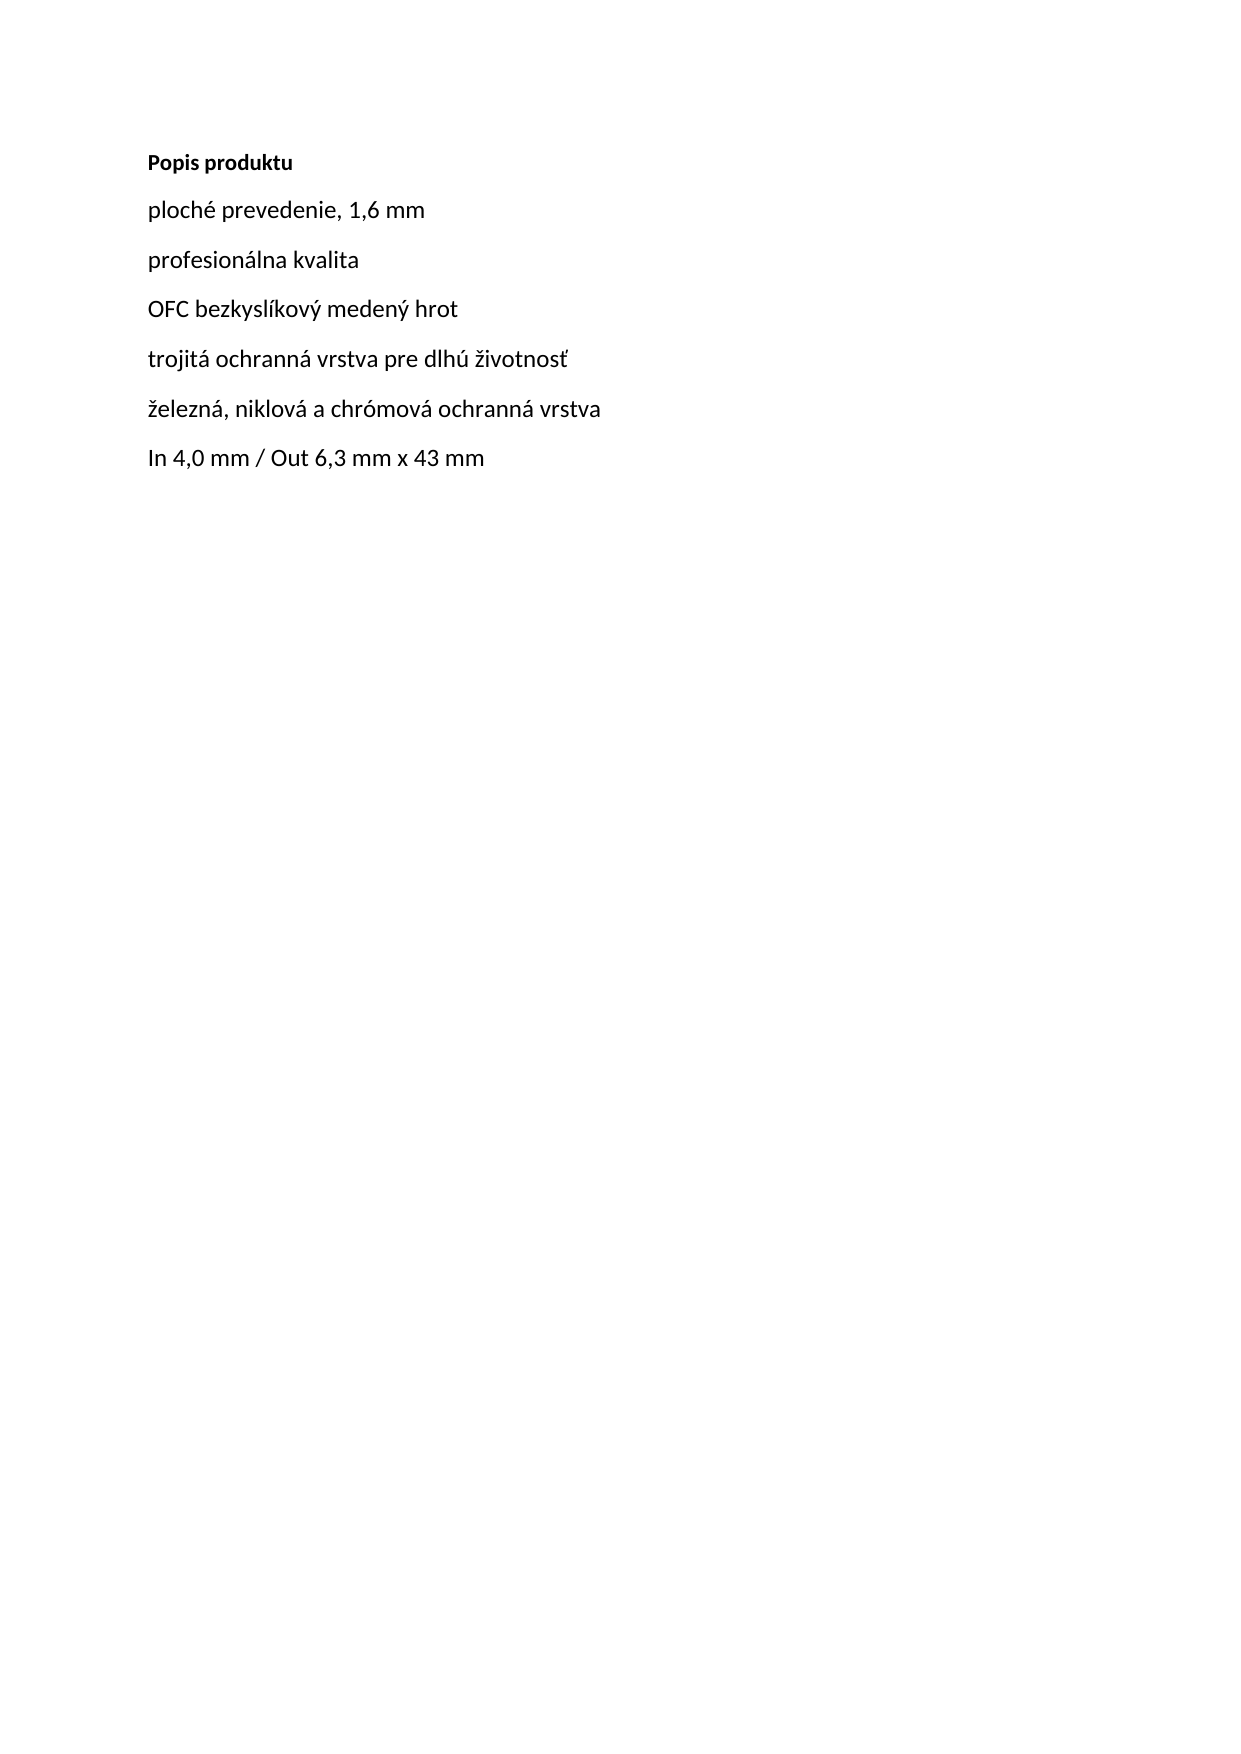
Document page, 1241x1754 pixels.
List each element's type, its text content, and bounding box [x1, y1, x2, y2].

text profesionálna kvalita [148, 244, 1093, 274]
text železná, niklová a chrómová ochranná vrstva [148, 393, 1093, 423]
text In 4,0 mm / Out 6,3 mm x 43 mm [148, 442, 1093, 473]
text trojitá ochranná vrstva pre dlhú životnosť [148, 343, 1093, 374]
text ploché prevedenie, 1,6 mm [148, 194, 1093, 225]
text OFC bezkyslíkový medený hrot [148, 294, 1093, 324]
text Popis produktu [148, 148, 1093, 176]
